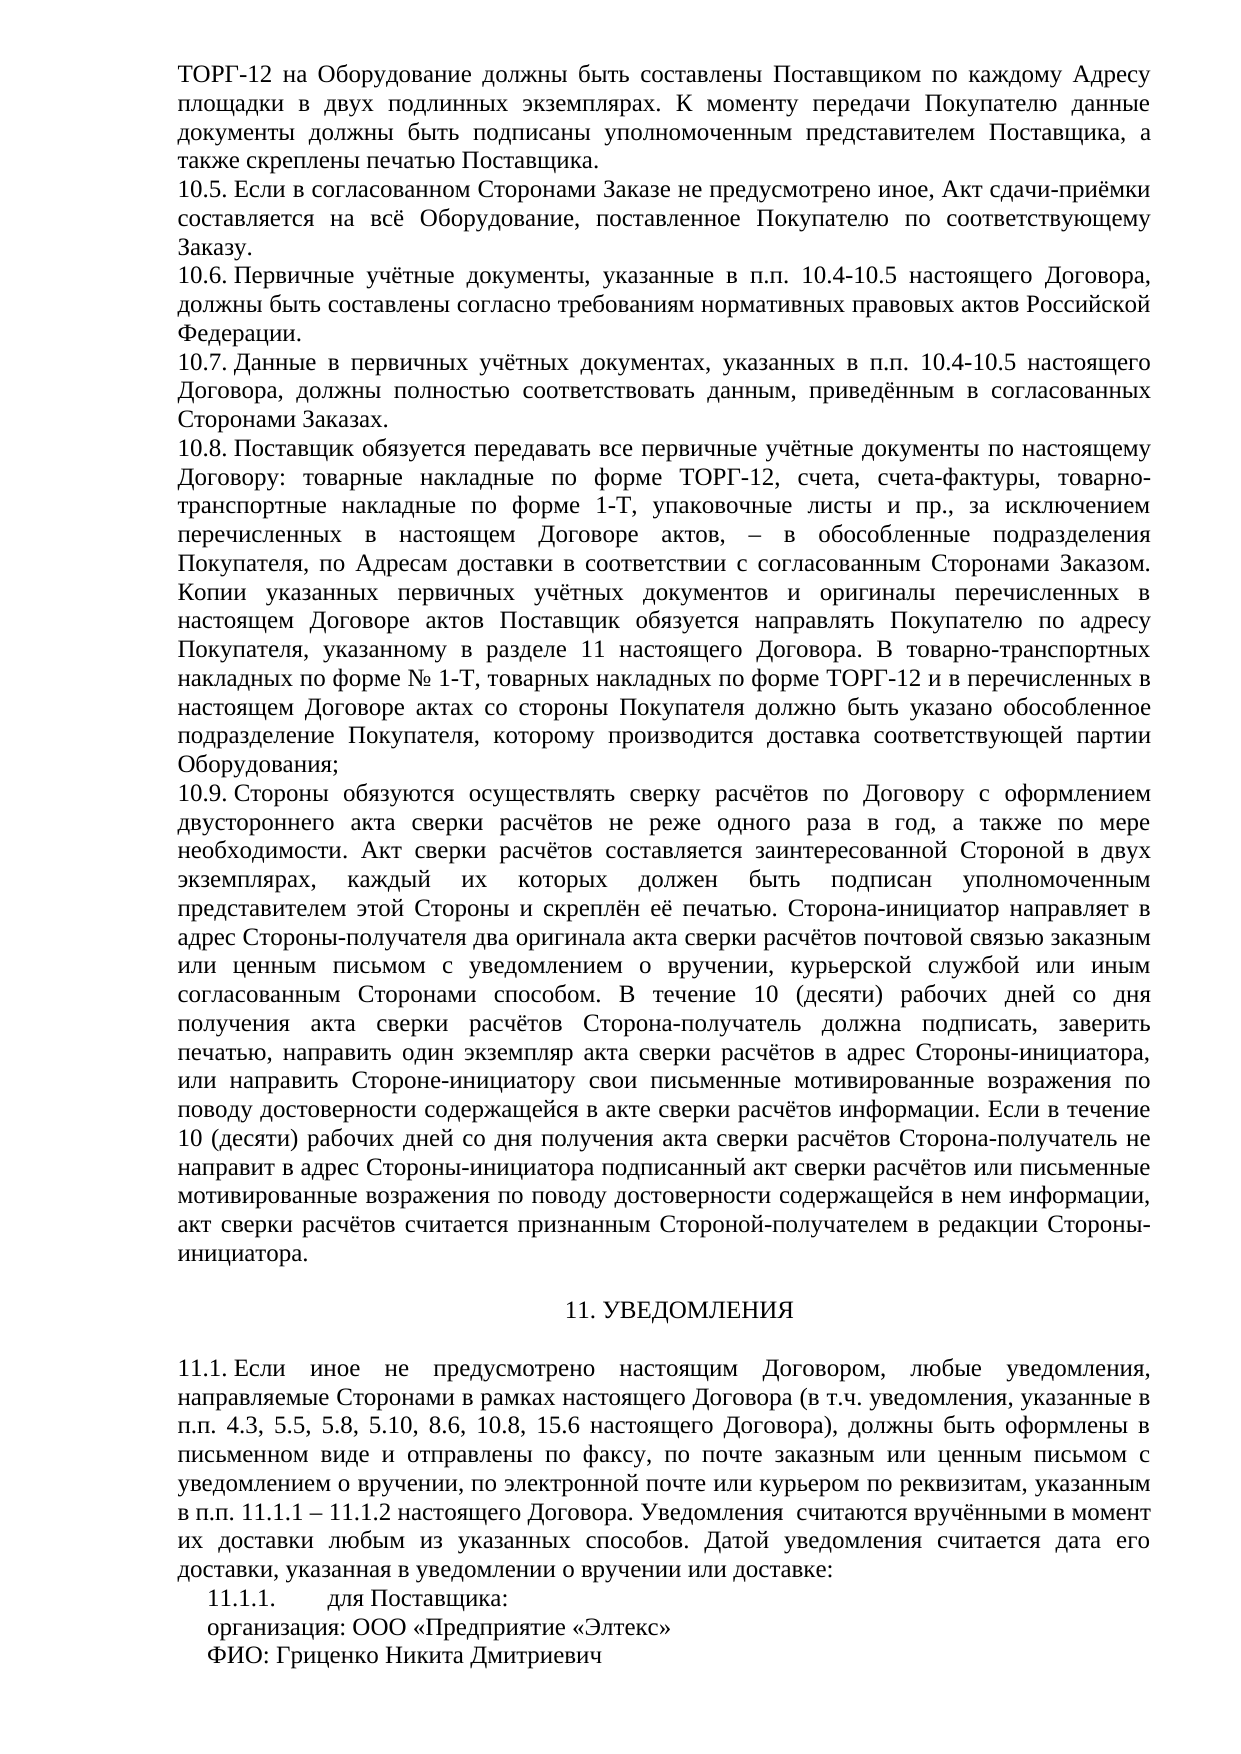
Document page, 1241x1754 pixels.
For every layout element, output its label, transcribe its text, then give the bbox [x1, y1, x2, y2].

list Если иное не предусмотрено настоящим Договором, любые уведомления, направляемые Сторонами в рамках настоящего Договора (в т.ч. уведомления, указанные в п.п. 4.3, 5.5, 5.8, 5.10, 8.6, 10.8, 15.6 настоящего Договора), должны быть оформлены в письменном виде и отправлены по факсу, по почте заказным или ценным письмом с уведомлением о вручении, по электронной почте или курьером по реквизитам, указанным в п.п. 11.1.1 – 11.1.2 настоящего Договора. Уведомления считаются вручёнными в момент их доставки любым из указанных способов. Датой уведомления считается дата его доставки, указанная в уведомлении о вручении или доставке: [177, 1353, 1152, 1583]
list Стороны обязуются осуществлять сверку расчётов по Договору с оформлением двустороннего акта сверки расчётов не реже одного раза в год, а также по мере необходимости. Акт сверки расчётов составляется заинтересованной Стороной в двух экземплярах, каждый их которых должен быть подписан уполномоченным представителем этой Стороны и скреплён её печатью. Сторона-инициатор направляет в адрес Стороны-получателя два оригинала акта сверки расчётов почтовой связью заказным или ценным письмом с уведомлением о вручении, курьерской службой или иным согласованным Сторонами способом. В течение 10 (десяти) рабочих дней со дня получения акта сверки расчётов Сторона-получатель должна подписать, заверить печатью, направить один экземпляр акта сверки расчётов в адрес Стороны-инициатора, или направить Стороне-инициатору свои письменные мотивированные возражения по поводу достоверности содержащейся в акте сверки расчётов информации. Если в течение 10 (десяти) рабочих дней со дня получения акта сверки расчётов Сторона-получатель не направит в адрес Стороны-инициатора подписанный акт сверки расчётов или письменные мотивированные возражения по поводу достоверности содержащейся в нем информации, акт сверки расчётов считается признанным Стороной-получателем в редакции Стороны-инициатора. [177, 778, 1152, 1267]
list Поставщик обязуется передавать все первичные учётные документы по настоящему Договору: товарные накладные по форме ТОРГ-12, счета, счета-фактуры, товарно-транспортные накладные по форме 1-Т, упаковочные листы и пр., за исключением перечисленных в настоящем Договоре актов, – в обособленные подразделения Покупателя, по Адресам доставки в соответствии с согласованным Сторонами Заказом. Копии указанных первичных учётных документов и оригиналы перечисленных в настоящем Договоре актов Поставщик обязуется направлять Покупателю по адресу Покупателя, указанному в разделе 11 настоящего Договора. В товарно-транспортных накладных по форме № 1-Т, товарных накладных по форме ТОРГ-12 и в перечисленных в настоящем Договоре актах со стороны Покупателя должно быть указано обособленное подразделение Покупателя, которому производится доставка соответствующей партии Оборудования; [177, 433, 1152, 778]
text организация: ООО «Предприятие «Элтекс» [177, 1612, 1152, 1640]
list Данные в первичных учётных документах, указанных в п.п. 10.4-10.5 настоящего Договора, должны полностью соответствовать данным, приведённым в согласованных Сторонами Заказах. [177, 347, 1152, 433]
list Первичные учётные документы, указанные в п.п. 10.4-10.5 настоящего Договора, должны быть составлены согласно требованиям нормативных правовых актов Российской Федерации. [177, 260, 1152, 347]
text ФИО: Гриценко Никита Дмитриевич [177, 1640, 1152, 1669]
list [177, 59, 1152, 174]
list УВЕДОМЛЕНИЯ [177, 1295, 1152, 1324]
list Если в согласованном Сторонами Заказе не предусмотрено иное, Акт сдачи-приёмки составляется на всё Оборудование, поставленное Покупателю по соответствующему Заказу. [177, 174, 1152, 260]
list для Поставщика: [177, 1583, 1152, 1612]
